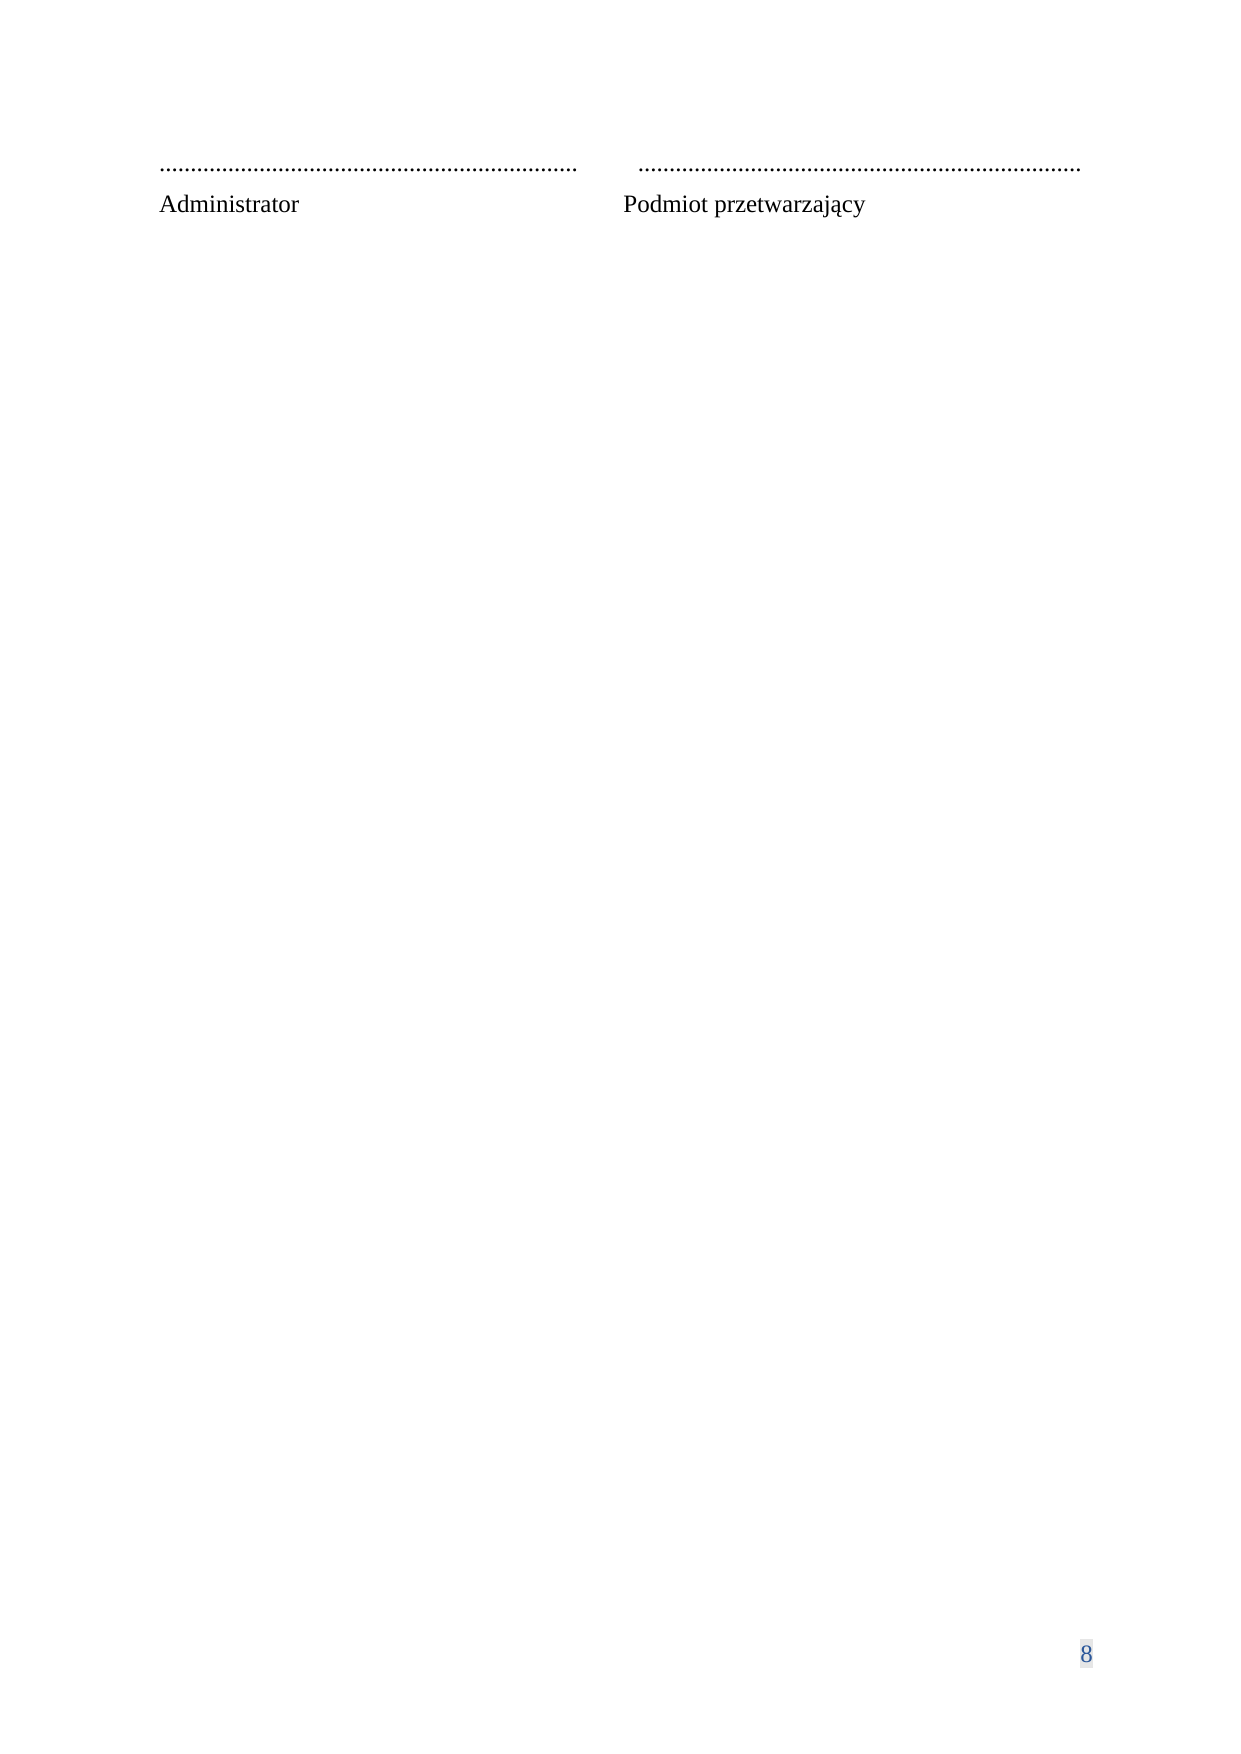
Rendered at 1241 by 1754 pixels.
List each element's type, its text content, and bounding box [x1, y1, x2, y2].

table_header ................................................................... Administrator [148, 148, 612, 230]
table_header ....................................................................... Podmiot przetwarzający [612, 148, 1093, 230]
